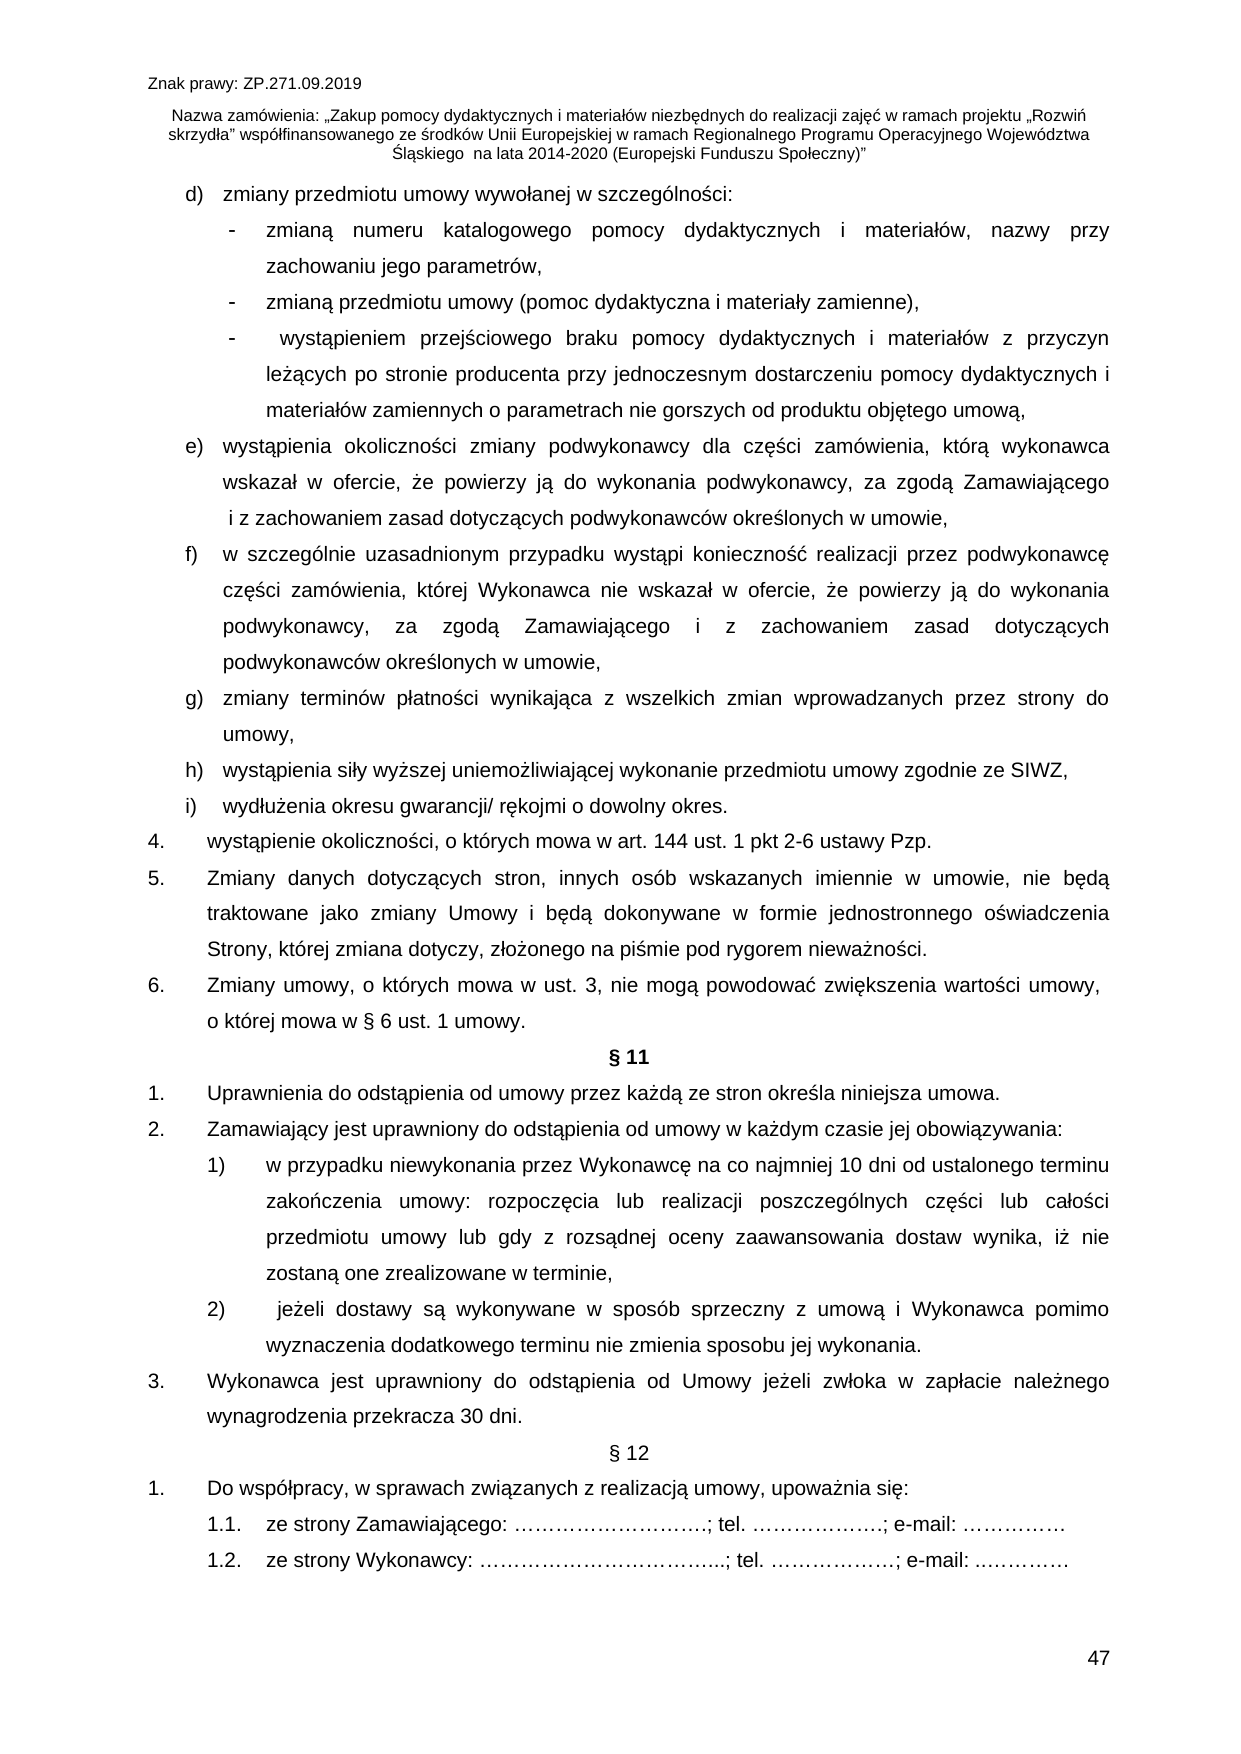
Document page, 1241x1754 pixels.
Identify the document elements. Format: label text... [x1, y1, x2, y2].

list jeżeli dostawy są wykonywane w sposób sprzeczny z umową i Wykonawca pomimo wyznaczenia dodatkowego terminu nie zmienia sposobu jej wykonania. [207, 1297, 1110, 1356]
list zmiany terminów płatności wynikająca z wszelkich zmian wprowadzanych przez strony do umowy, [185, 686, 1110, 746]
list Zmiany danych dotyczących stron, innych osób wskazanych imiennie w umowie, nie będą traktowane jako zmiany Umowy i będą dokonywane w formie jednostronnego oświadczenia Strony, której zmiana dotyczy, złożonego na piśmie pod rygorem nieważności. [148, 865, 1110, 961]
list Wykonawca jest uprawniony do odstąpienia od Umowy jeżeli zwłoka w zapłacie należnego wynagrodzenia przekracza 30 dni. [148, 1368, 1110, 1428]
list ze strony Wykonawcy: ……………………………...; tel. ………………; e-mail: ..………… [207, 1548, 1110, 1572]
list wystąpienie okoliczności, o których mowa w art. 144 ust. 1 pkt 2-6 ustawy Pzp. [148, 829, 1110, 853]
list wystąpienia siły wyższej uniemożliwiającej wykonanie przedmiotu umowy zgodnie ze SIWZ, [185, 757, 1110, 781]
list zmianą przedmiotu umowy (pomoc dydaktyczna i materiały zamienne), [228, 290, 1110, 314]
list wystąpieniem przejściowego braku pomocy dydaktycznych i materiałów z przyczyn leżących po stronie producenta przy jednoczesnym dostarczeniu pomocy dydaktycznych i materiałów zamiennych o parametrach nie gorszych od produktu objętego umową, [228, 326, 1110, 422]
list zmianą numeru katalogowego pomocy dydaktycznych i materiałów, nazwy przy zachowaniu jego parametrów, [228, 218, 1110, 278]
list wystąpienia okoliczności zmiany podwykonawcy dla części zamówienia, którą wykonawca wskazał w ofercie, że powierzy ją do wykonania podwykonawcy, za zgodą Zamawiającego i z zachowaniem zasad dotyczących podwykonawców określonych w umowie, [185, 434, 1110, 530]
list w przypadku niewykonania przez Wykonawcę na co najmniej 10 dni od ustalonego terminu zakończenia umowy: rozpoczęcia lub realizacji poszczególnych części lub całości przedmiotu umowy lub gdy z rozsądnej oceny zaawansowania dostaw wynika, iż nie zostaną one zrealizowane w terminie, [207, 1153, 1110, 1284]
list Zamawiający jest uprawniony do odstąpienia od umowy w każdym czasie jej obowiązywania: [148, 1117, 1110, 1141]
list Zmiany umowy, o których mowa w ust. 3, nie mogą powodować zwiększenia wartości umowy, o której mowa w § 6 ust. 1 umowy. [148, 973, 1110, 1033]
list wydłużenia okresu gwarancji/ rękojmi o dowolny okres. [185, 793, 1110, 817]
list zmiany przedmiotu umowy wywołanej w szczególności: [185, 182, 1110, 206]
list Uprawnienia do odstąpienia od umowy przez każdą ze stron określa niniejsza umowa. [148, 1081, 1110, 1105]
list w szczególnie uzasadnionym przypadku wystąpi konieczność realizacji przez podwykonawcę części zamówienia, której Wykonawca nie wskazał w ofercie, że powierzy ją do wykonania podwykonawcy, za zgodą Zamawiającego i z zachowaniem zasad dotyczących podwykonawców określonych w umowie, [185, 542, 1110, 674]
text § 11 [148, 1045, 1110, 1069]
text § 12 [148, 1440, 1110, 1464]
list Do współpracy, w sprawach związanych z realizacją umowy, upoważnia się: [148, 1476, 1110, 1500]
list ze strony Zamawiającego: ……………………….; tel. ……………….; e-mail: …………… [207, 1512, 1110, 1536]
